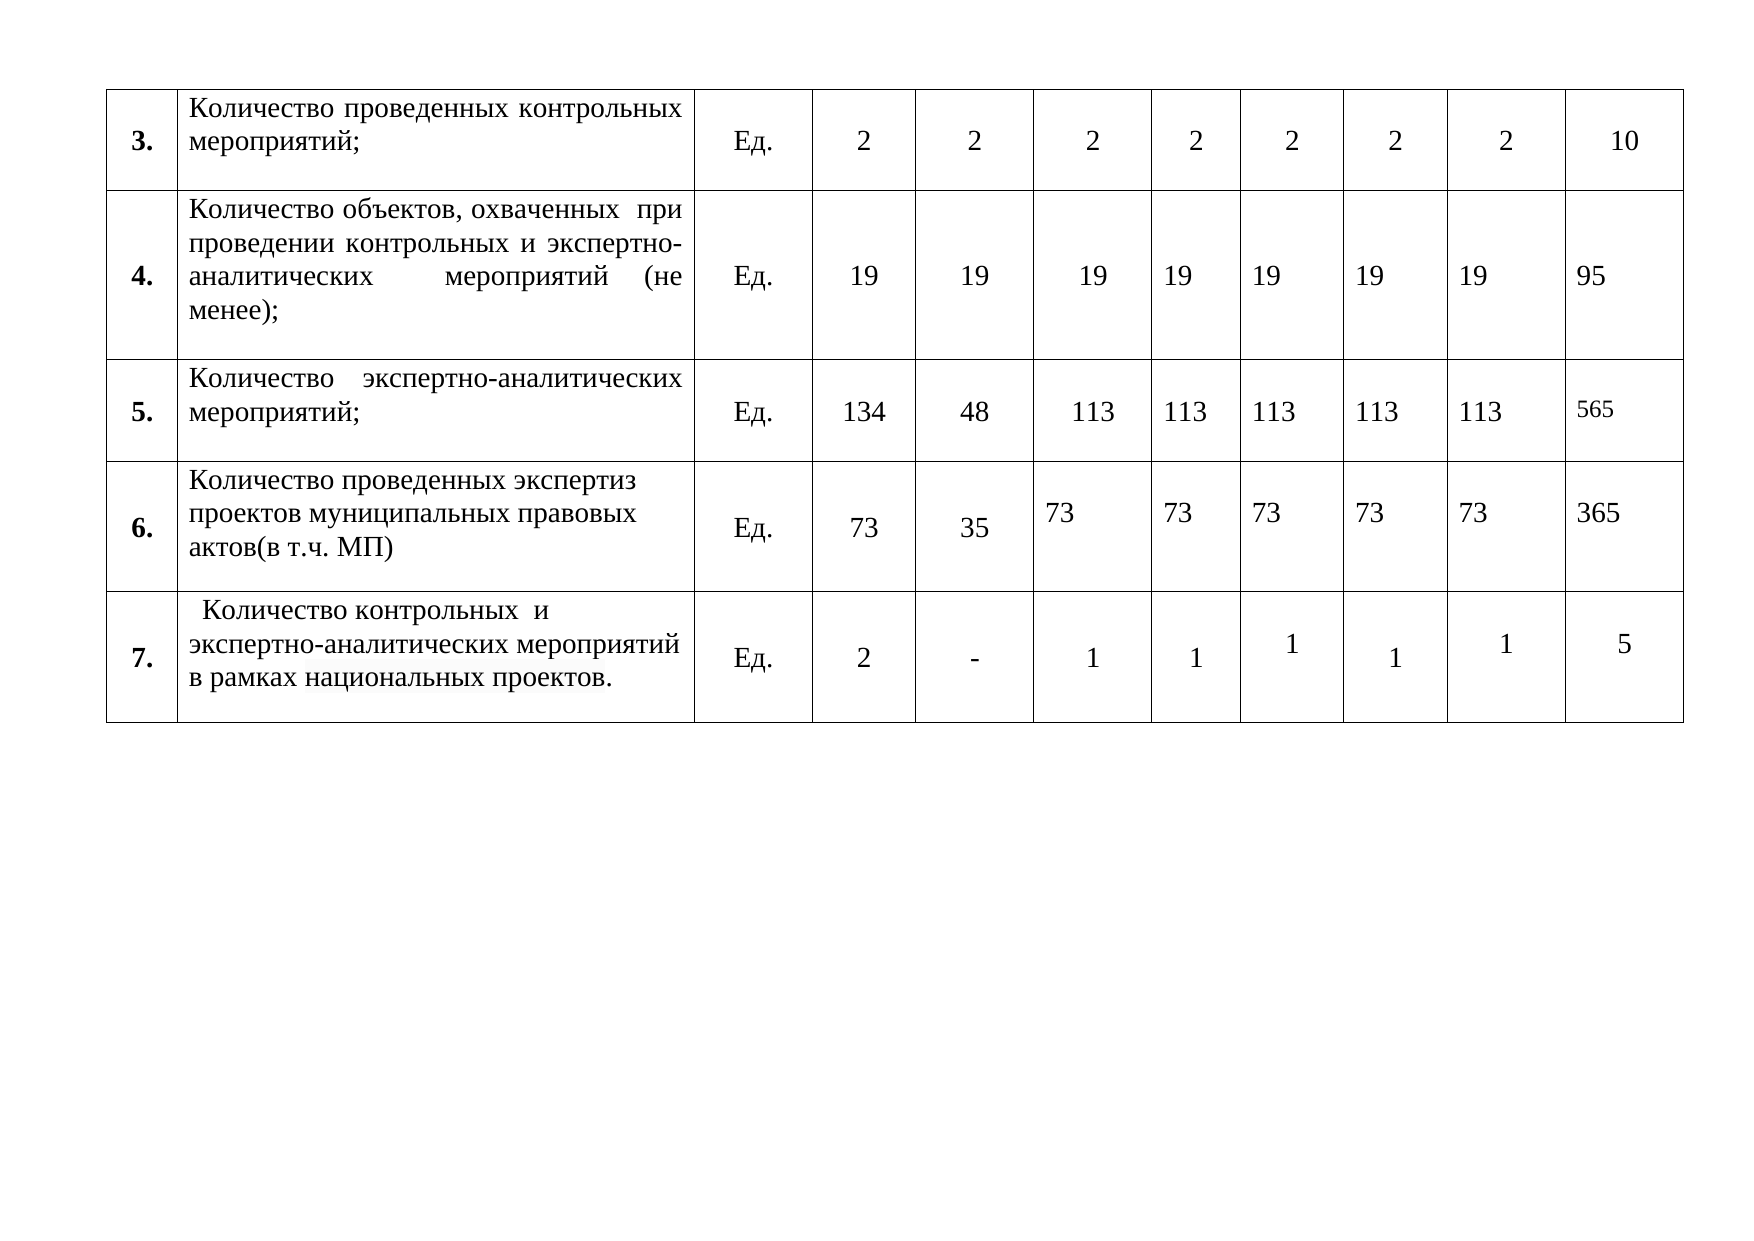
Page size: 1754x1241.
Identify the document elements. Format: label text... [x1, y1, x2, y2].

table_cell 7. [107, 592, 177, 722]
table_cell 2 [1448, 90, 1565, 190]
table_cell 3. [107, 90, 177, 190]
table_cell 134 [813, 360, 915, 461]
table_cell 10 [1566, 90, 1683, 190]
table_cell 19 [1034, 191, 1151, 359]
table_cell 73 [1241, 462, 1343, 591]
table_cell Количество экспертно-аналитических мероприятий; [178, 360, 694, 461]
table_cell 35 [916, 462, 1033, 591]
table_cell 5. [107, 360, 177, 461]
table_cell 2 [1034, 90, 1151, 190]
table_cell 2 [1241, 90, 1343, 190]
table_cell 73 [1448, 462, 1565, 591]
table_cell 2 [813, 592, 915, 722]
table_cell Количество проведенных экспертиз проектов муниципальных правовых актов(в т.ч. МП) [178, 462, 694, 591]
table_cell 113 [1034, 360, 1151, 461]
table_cell 2 [1152, 90, 1240, 190]
table_cell 1 [1034, 592, 1151, 722]
table_cell 19 [813, 191, 915, 359]
table_cell 19 [1344, 191, 1447, 359]
table_cell Количество объектов, охваченных при проведении контрольных и экспертно-аналитических мероприятий (не менее); [178, 191, 694, 359]
table_cell 73 [1152, 462, 1240, 591]
table_cell 565 [1566, 360, 1683, 461]
table_cell - [916, 592, 1033, 722]
table_cell Ед. [695, 462, 812, 591]
table_cell Ед. [695, 592, 812, 722]
table_cell Ед. [695, 90, 812, 190]
table_cell Ед. [695, 360, 812, 461]
table_cell 1 [1448, 592, 1565, 722]
table_cell 113 [1241, 360, 1343, 461]
table_cell 73 [1034, 462, 1151, 591]
table_cell 1 [1344, 592, 1447, 722]
table_cell 5 [1566, 592, 1683, 722]
table_cell 113 [1152, 360, 1240, 461]
table_cell 95 [1566, 191, 1683, 359]
table_cell Количество проведенных контрольных мероприятий; [178, 90, 694, 190]
table_cell 113 [1344, 360, 1447, 461]
table_cell Ед. [695, 191, 812, 359]
table_cell 48 [916, 360, 1033, 461]
table_cell 2 [813, 90, 915, 190]
table_cell 1 [1152, 592, 1240, 722]
table_cell 4. [107, 191, 177, 359]
table_cell 19 [916, 191, 1033, 359]
table_cell 6. [107, 462, 177, 591]
table_cell 19 [1241, 191, 1343, 359]
table_cell 2 [916, 90, 1033, 190]
table_cell 73 [1344, 462, 1447, 591]
table_cell 1 [1241, 592, 1343, 722]
table_cell 365 [1566, 462, 1683, 591]
table_cell Количество контрольных и экспертно-аналитических мероприятий в рамках национальных проектов. [178, 592, 694, 722]
table_cell 2 [1344, 90, 1447, 190]
table_cell 19 [1448, 191, 1565, 359]
table_cell 19 [1152, 191, 1240, 359]
table_cell 113 [1448, 360, 1565, 461]
table_cell 73 [813, 462, 915, 591]
